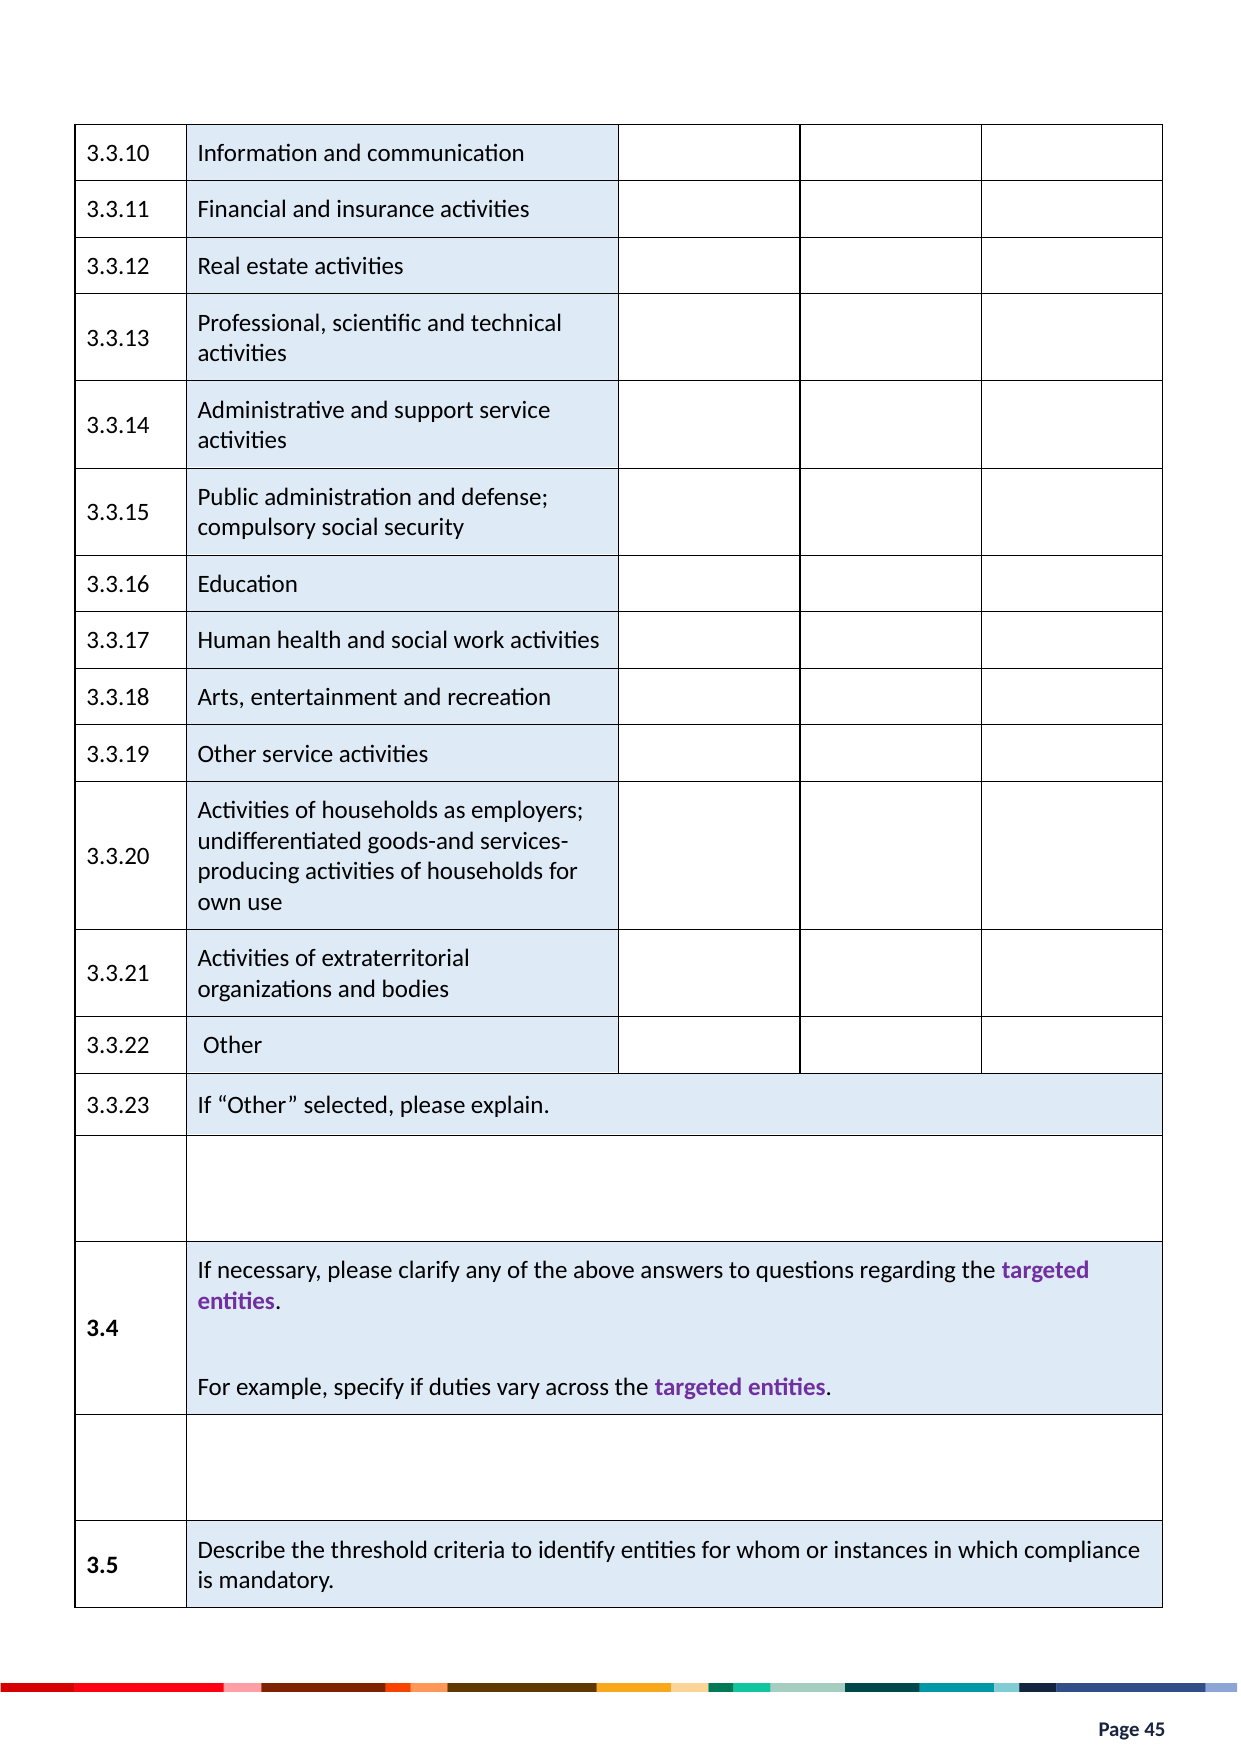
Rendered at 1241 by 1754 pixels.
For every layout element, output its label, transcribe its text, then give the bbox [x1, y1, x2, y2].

picture [0, 1683, 1236, 1692]
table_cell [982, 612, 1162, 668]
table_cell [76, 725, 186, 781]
table_cell 3.3.15 [76, 469, 186, 554]
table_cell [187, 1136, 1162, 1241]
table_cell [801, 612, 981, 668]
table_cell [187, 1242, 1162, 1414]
table_cell Financial and insurance activities [187, 181, 618, 237]
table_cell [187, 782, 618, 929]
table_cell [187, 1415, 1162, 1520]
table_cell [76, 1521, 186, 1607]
table_cell 3.3.13 [76, 294, 186, 380]
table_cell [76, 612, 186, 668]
table_cell [982, 125, 1162, 180]
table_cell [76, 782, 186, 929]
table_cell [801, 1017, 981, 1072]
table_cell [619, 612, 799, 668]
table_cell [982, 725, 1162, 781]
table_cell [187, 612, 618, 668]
table_cell [982, 181, 1162, 237]
table_cell [801, 181, 981, 237]
table_cell 3.3.12 [76, 238, 186, 293]
table_cell 3.3.11 [76, 181, 186, 237]
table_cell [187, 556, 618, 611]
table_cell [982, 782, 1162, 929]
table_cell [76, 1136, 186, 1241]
table_cell 3.3.14 [76, 381, 186, 467]
table_cell Real estate activities [187, 238, 618, 293]
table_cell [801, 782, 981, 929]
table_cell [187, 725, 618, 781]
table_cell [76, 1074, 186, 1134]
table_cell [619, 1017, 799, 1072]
table_cell [619, 238, 799, 293]
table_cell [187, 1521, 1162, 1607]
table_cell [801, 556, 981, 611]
table_cell [801, 238, 981, 293]
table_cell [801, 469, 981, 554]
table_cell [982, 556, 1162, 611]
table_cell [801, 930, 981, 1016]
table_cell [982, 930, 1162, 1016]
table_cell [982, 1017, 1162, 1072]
table_cell Administrative and support service activities [187, 381, 618, 467]
table_cell [982, 238, 1162, 293]
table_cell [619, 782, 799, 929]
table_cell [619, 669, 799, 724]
table_cell Information and communication [187, 125, 618, 180]
table_cell [619, 294, 799, 380]
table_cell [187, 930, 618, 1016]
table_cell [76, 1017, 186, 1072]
table_cell [619, 125, 799, 180]
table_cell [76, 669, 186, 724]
table_cell [801, 125, 981, 180]
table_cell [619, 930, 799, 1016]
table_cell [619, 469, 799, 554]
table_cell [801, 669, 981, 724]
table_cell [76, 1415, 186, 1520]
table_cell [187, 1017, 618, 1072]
table_cell [982, 294, 1162, 380]
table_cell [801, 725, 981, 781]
table_cell [619, 181, 799, 237]
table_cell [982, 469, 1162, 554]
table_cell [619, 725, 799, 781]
table_cell [801, 381, 981, 467]
table_cell [801, 294, 981, 380]
table_cell 3.3.10 [76, 125, 186, 180]
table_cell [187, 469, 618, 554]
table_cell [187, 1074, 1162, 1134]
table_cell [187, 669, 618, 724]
table_cell [619, 381, 799, 467]
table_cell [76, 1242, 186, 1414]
table_cell Professional, scientific and technical activities [187, 294, 618, 380]
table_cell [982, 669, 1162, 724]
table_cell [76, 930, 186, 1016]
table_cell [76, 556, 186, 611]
table_cell [982, 381, 1162, 467]
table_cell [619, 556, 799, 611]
